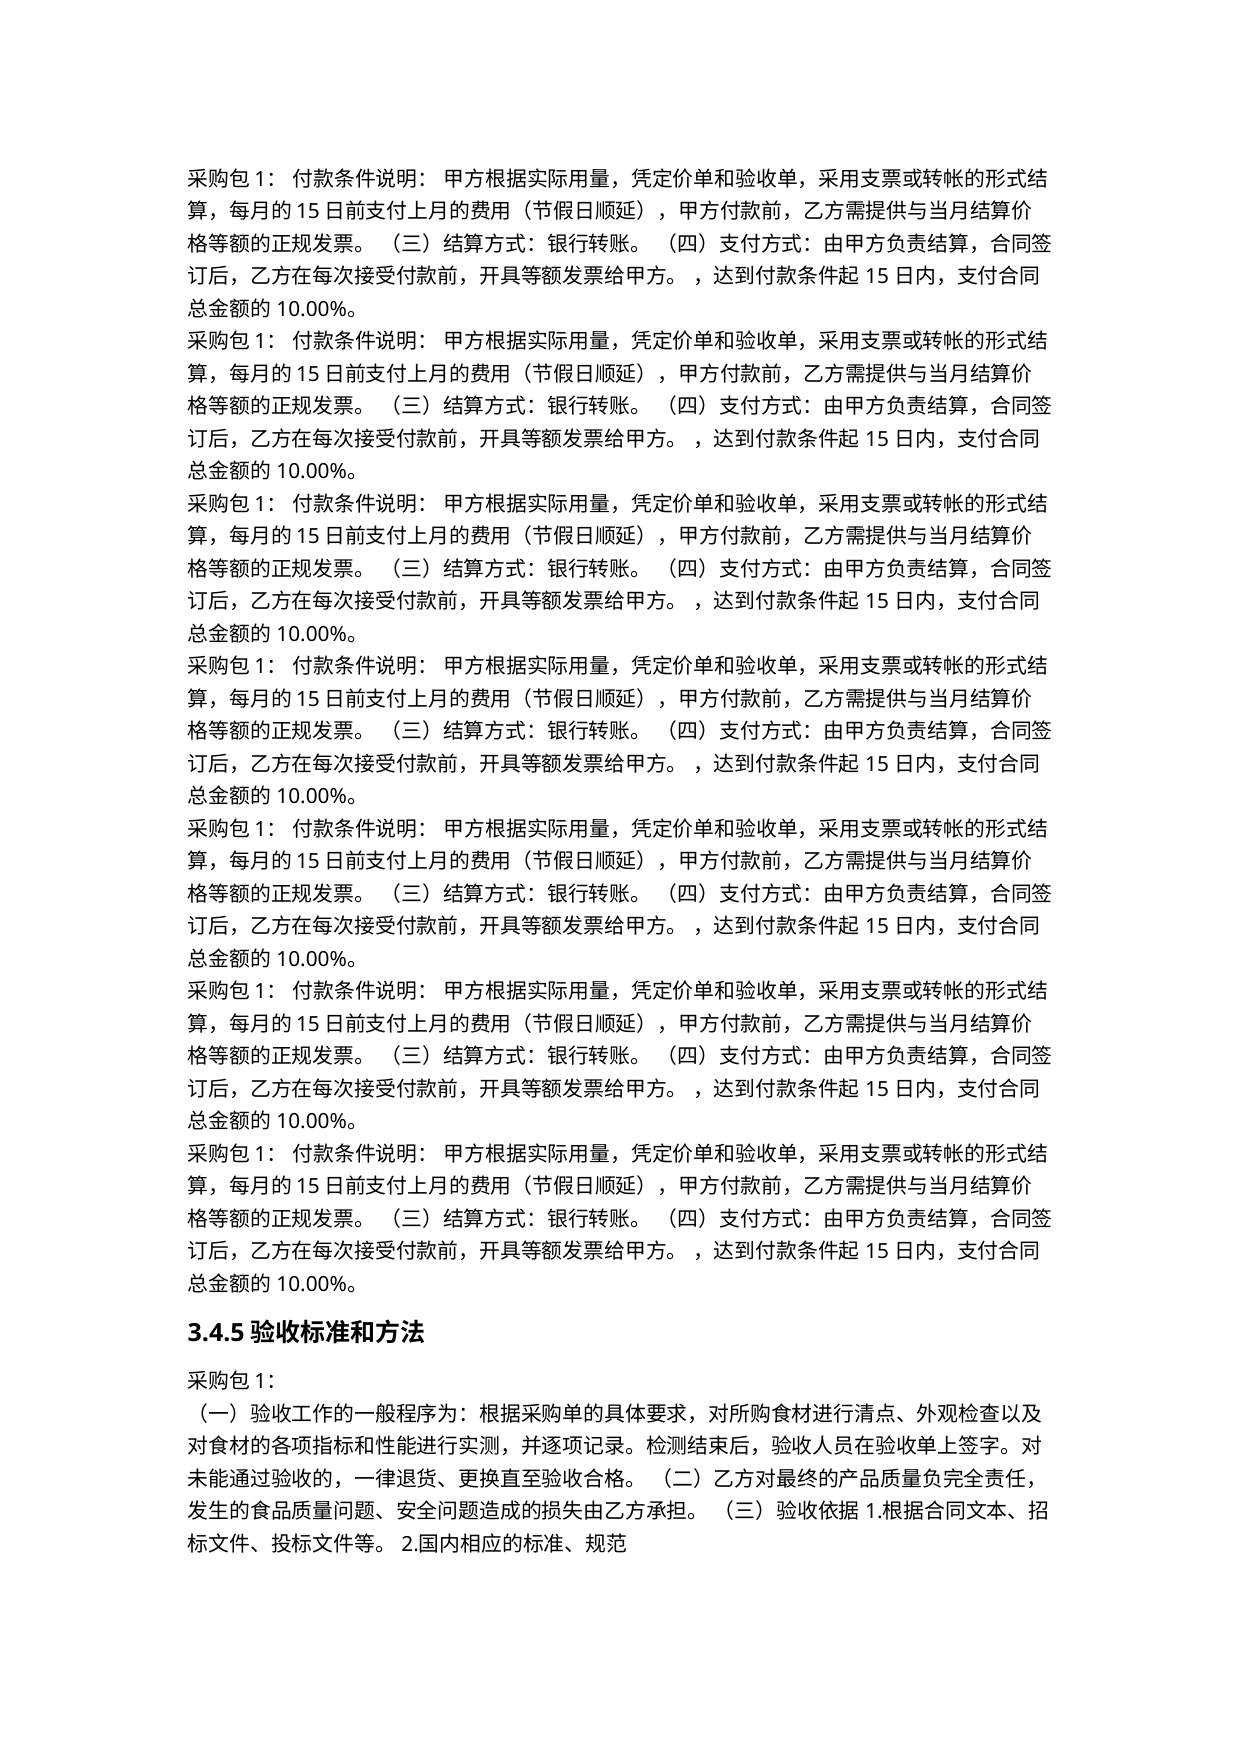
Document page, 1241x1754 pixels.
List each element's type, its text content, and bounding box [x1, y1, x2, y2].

text 采购包1： [187, 1364, 1053, 1397]
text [187, 162, 1053, 324]
text （一）验收工作的一般程序为：根据采购单的具体要求，对所购食材进行清点、外观检查以及对食材的各项指标和性能进行实测，并逐项记录。检测结束后，验收人员在验收单上签字。对未能通过验收的，一律退货、更换直至验收合格。 （二）乙方对最终的产品质量负完全责任，发生的食品质量问题、安全问题造成的损失由乙方承担。 （三）验收依据 1.根据合同文本、招标文件、投标文件等。 2.国内相应的标准、规范 [187, 1397, 1053, 1559]
text 3.4.5验收标准和方法 [187, 1299, 1053, 1364]
